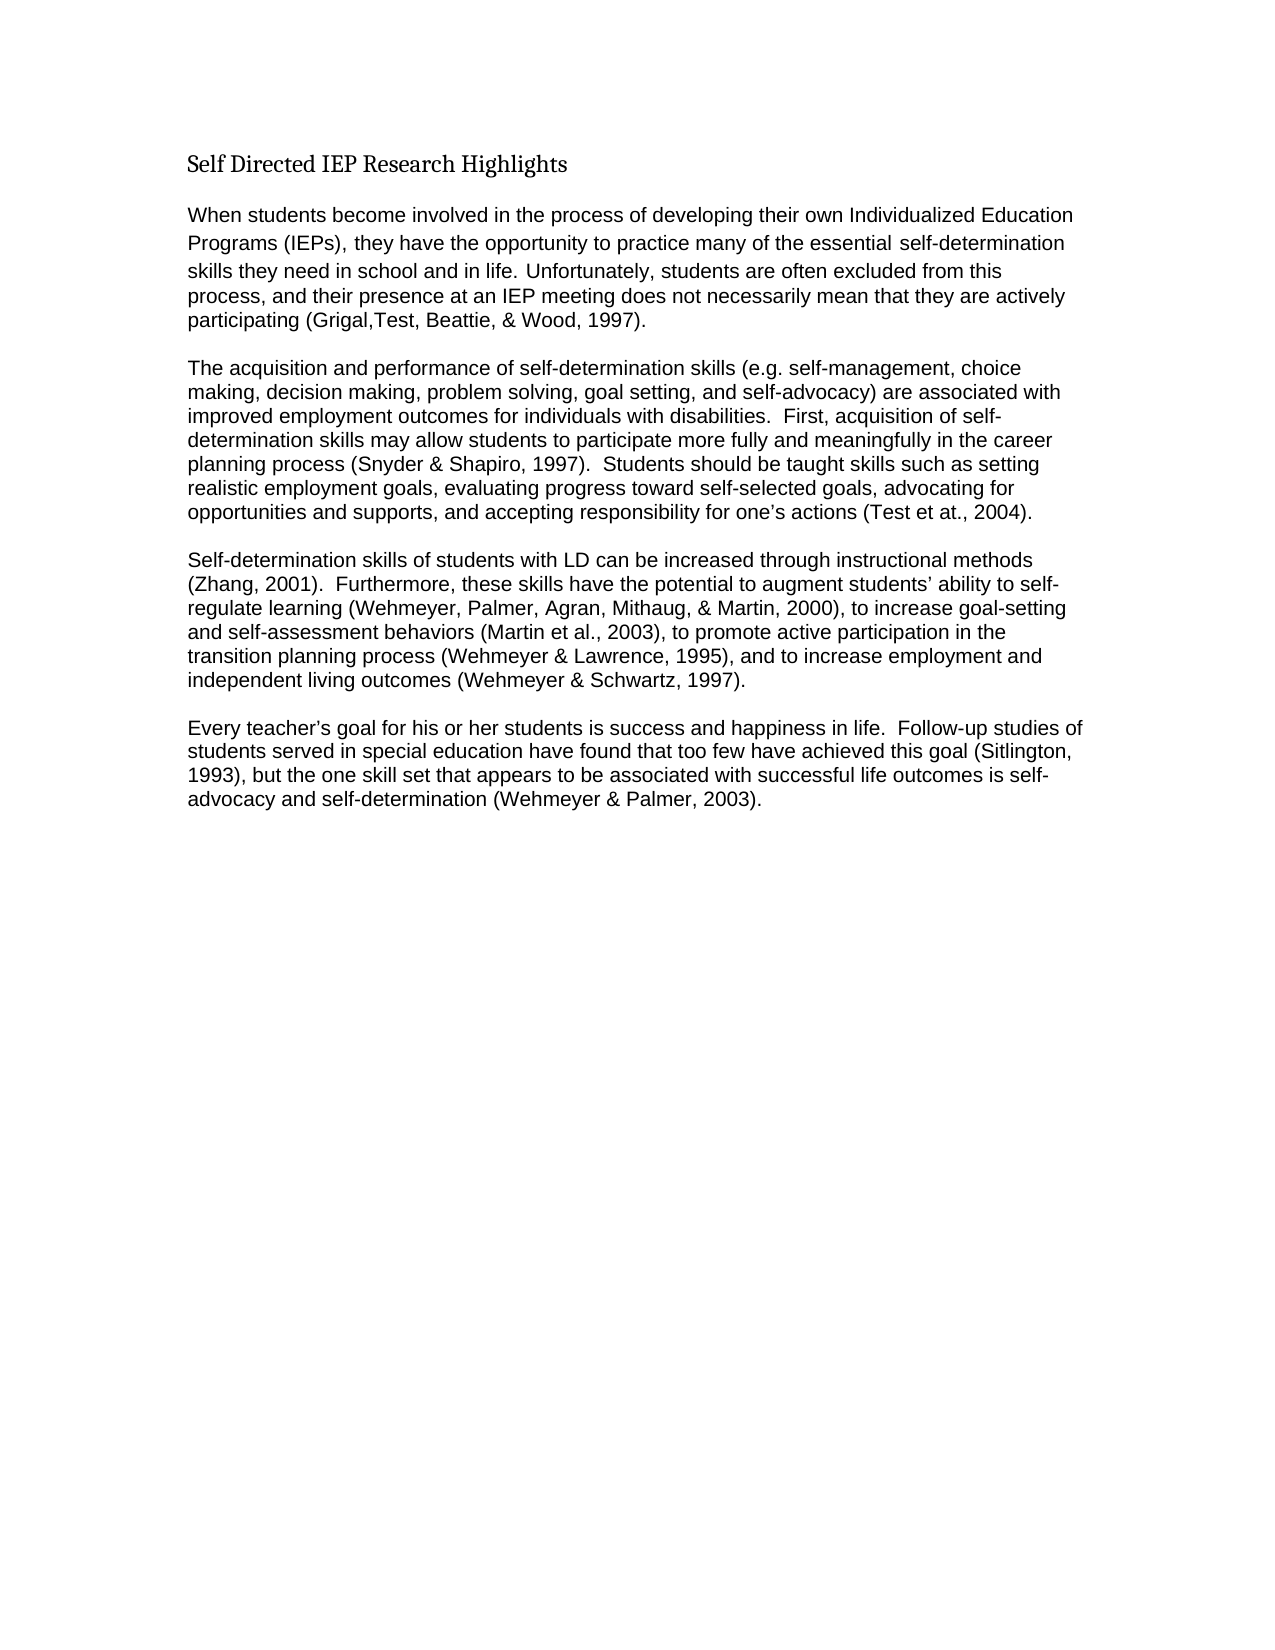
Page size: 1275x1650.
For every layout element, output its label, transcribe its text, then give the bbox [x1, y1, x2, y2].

text Self Directed IEP Research Highlights [187, 150, 1087, 179]
text When students become involved in the process of developing their own Individualized Education Programs (IEPs), they have the opportunity to practice many of the essential self-determination skills they need in school and in life. Unfortunately, students are often excluded from this process, and their presence at an IEP meeting does not necessarily mean that they are actively participating (Grigal,Test, Beattie, & Wood, 1997). [187, 203, 1087, 332]
text Every teacher’s goal for his or her students is success and happiness in life. Follow-up studies of students served in special education have found that too few have achieved this goal (Sitlington, 1993), but the one skill set that appears to be associated with successful life outcomes is self-advocacy and self-determination (Wehmeyer & Palmer, 2003). [187, 715, 1087, 811]
text Self-determination skills of students with LD can be increased through instructional methods (Zhang, 2001). Furthermore, these skills have the potential to augment students’ ability to self-regulate learning (Wehmeyer, Palmer, Agran, Mithaug, & Martin, 2000), to increase goal-setting and self-assessment behaviors (Martin et al., 2003), to promote active participation in the transition planning process (Wehmeyer & Lawrence, 1995), and to increase employment and independent living outcomes (Wehmeyer & Schwartz, 1997). [187, 548, 1087, 691]
text The acquisition and performance of self-determination skills (e.g. self-management, choice making, decision making, problem solving, goal setting, and self-advocacy) are associated with improved employment outcomes for individuals with disabilities. First, acquisition of self-determination skills may allow students to participate more fully and meaningfully in the career planning process (Snyder & Shapiro, 1997). Students should be taught skills such as setting realistic employment goals, evaluating progress toward self-selected goals, advocating for opportunities and supports, and accepting responsibility for one’s actions (Test et at., 2004). [187, 356, 1087, 524]
